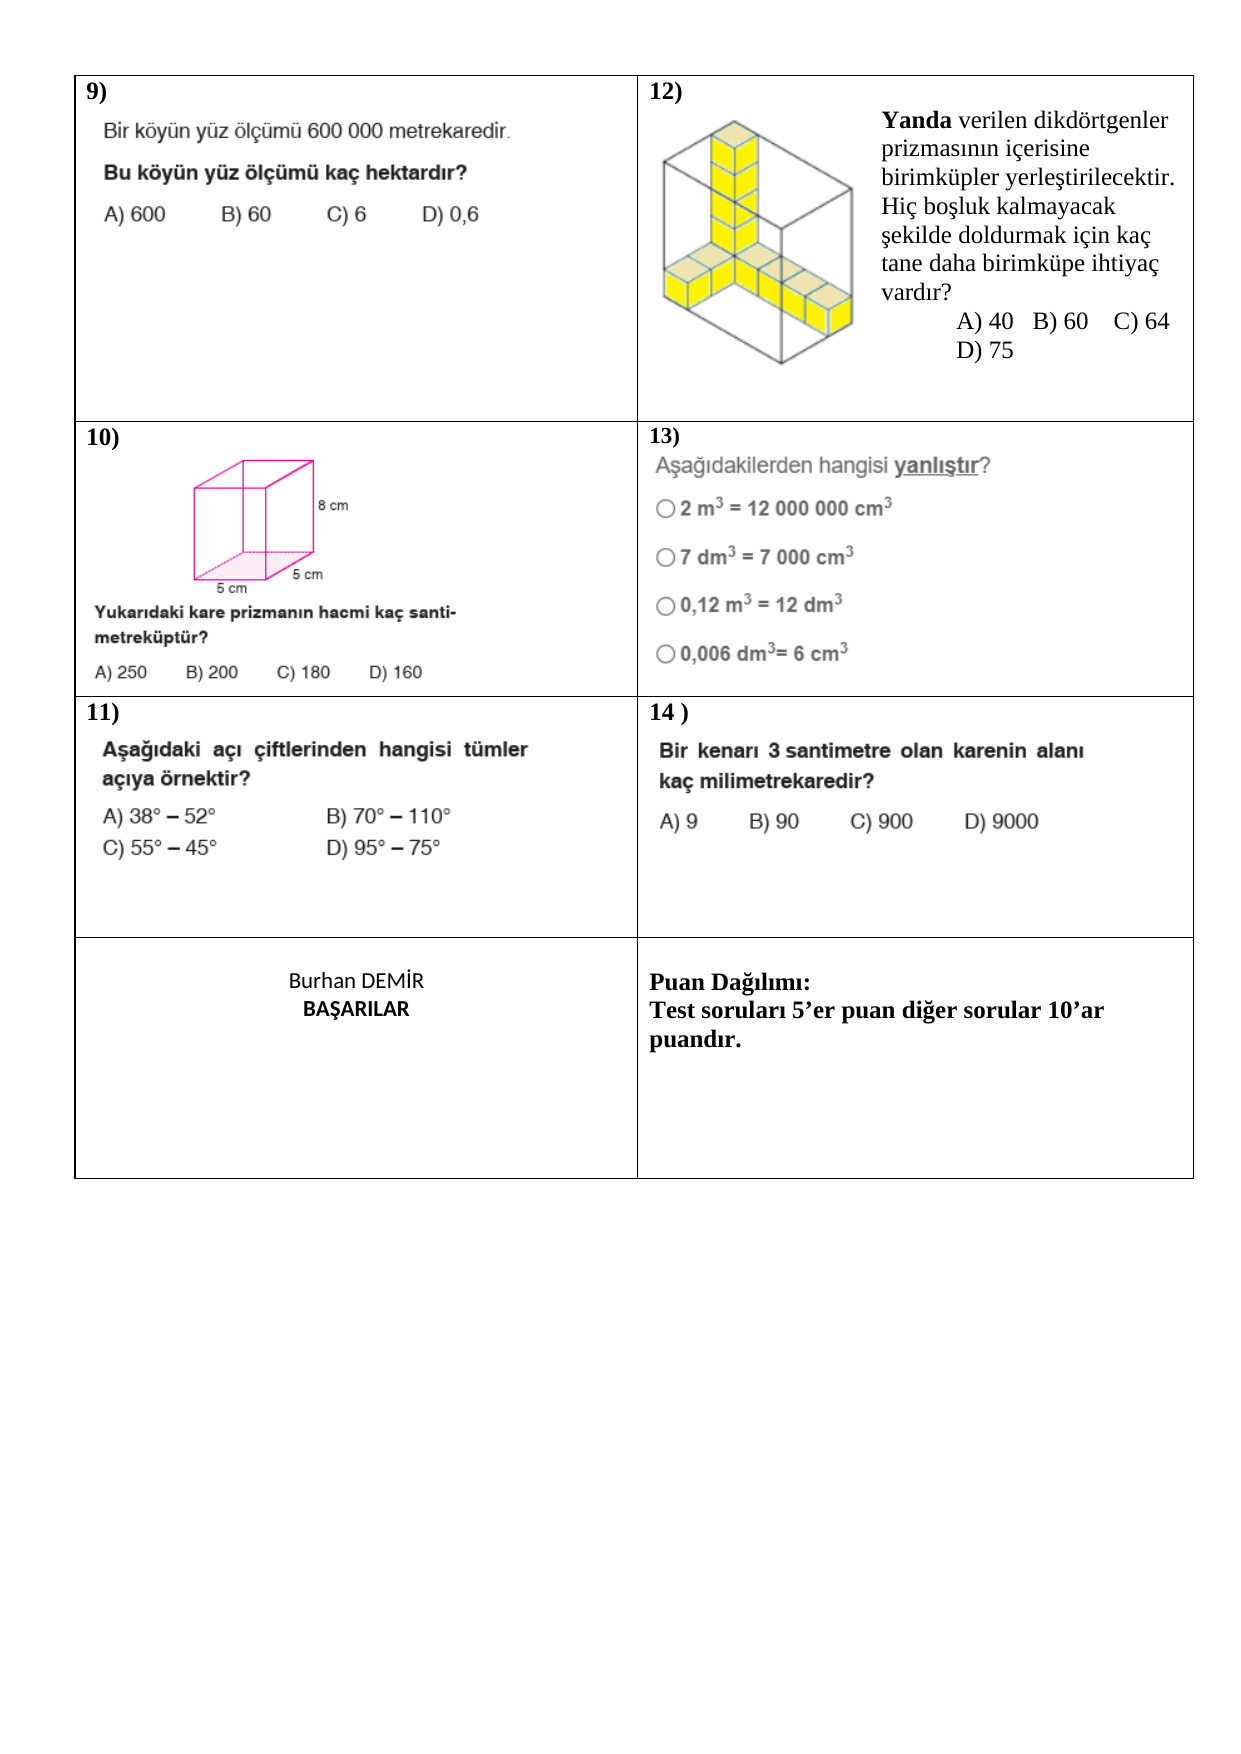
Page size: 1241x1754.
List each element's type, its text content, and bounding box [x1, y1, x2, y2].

table_cell 12) Yanda verilen dikdörtgenler prizmasının içerisine birimküpler yerleştirilecektir. Hiç boşluk kalmayacak şekilde doldurmak için kaç tane daha birimküpe ihtiyaç vardır? A) 40 B) 60 C) 64 D) 75 [638, 76, 1193, 421]
table_cell 13) [638, 422, 1193, 696]
picture [649, 448, 995, 676]
picture [86, 450, 457, 696]
table_cell 14 ) [638, 697, 1193, 937]
picture [86, 725, 535, 869]
table_cell 9) [76, 76, 637, 421]
table_cell 10) [76, 422, 637, 696]
picture [649, 105, 862, 367]
picture [649, 725, 1091, 849]
table_cell Puan Dağılımı: Test soruları 5’er puan diğer sorular 10’ar puandır. [638, 938, 1193, 1178]
table_cell Burhan DEMİR BAŞARILAR [76, 938, 637, 1178]
picture [86, 104, 518, 238]
table_cell 11) [76, 697, 637, 937]
